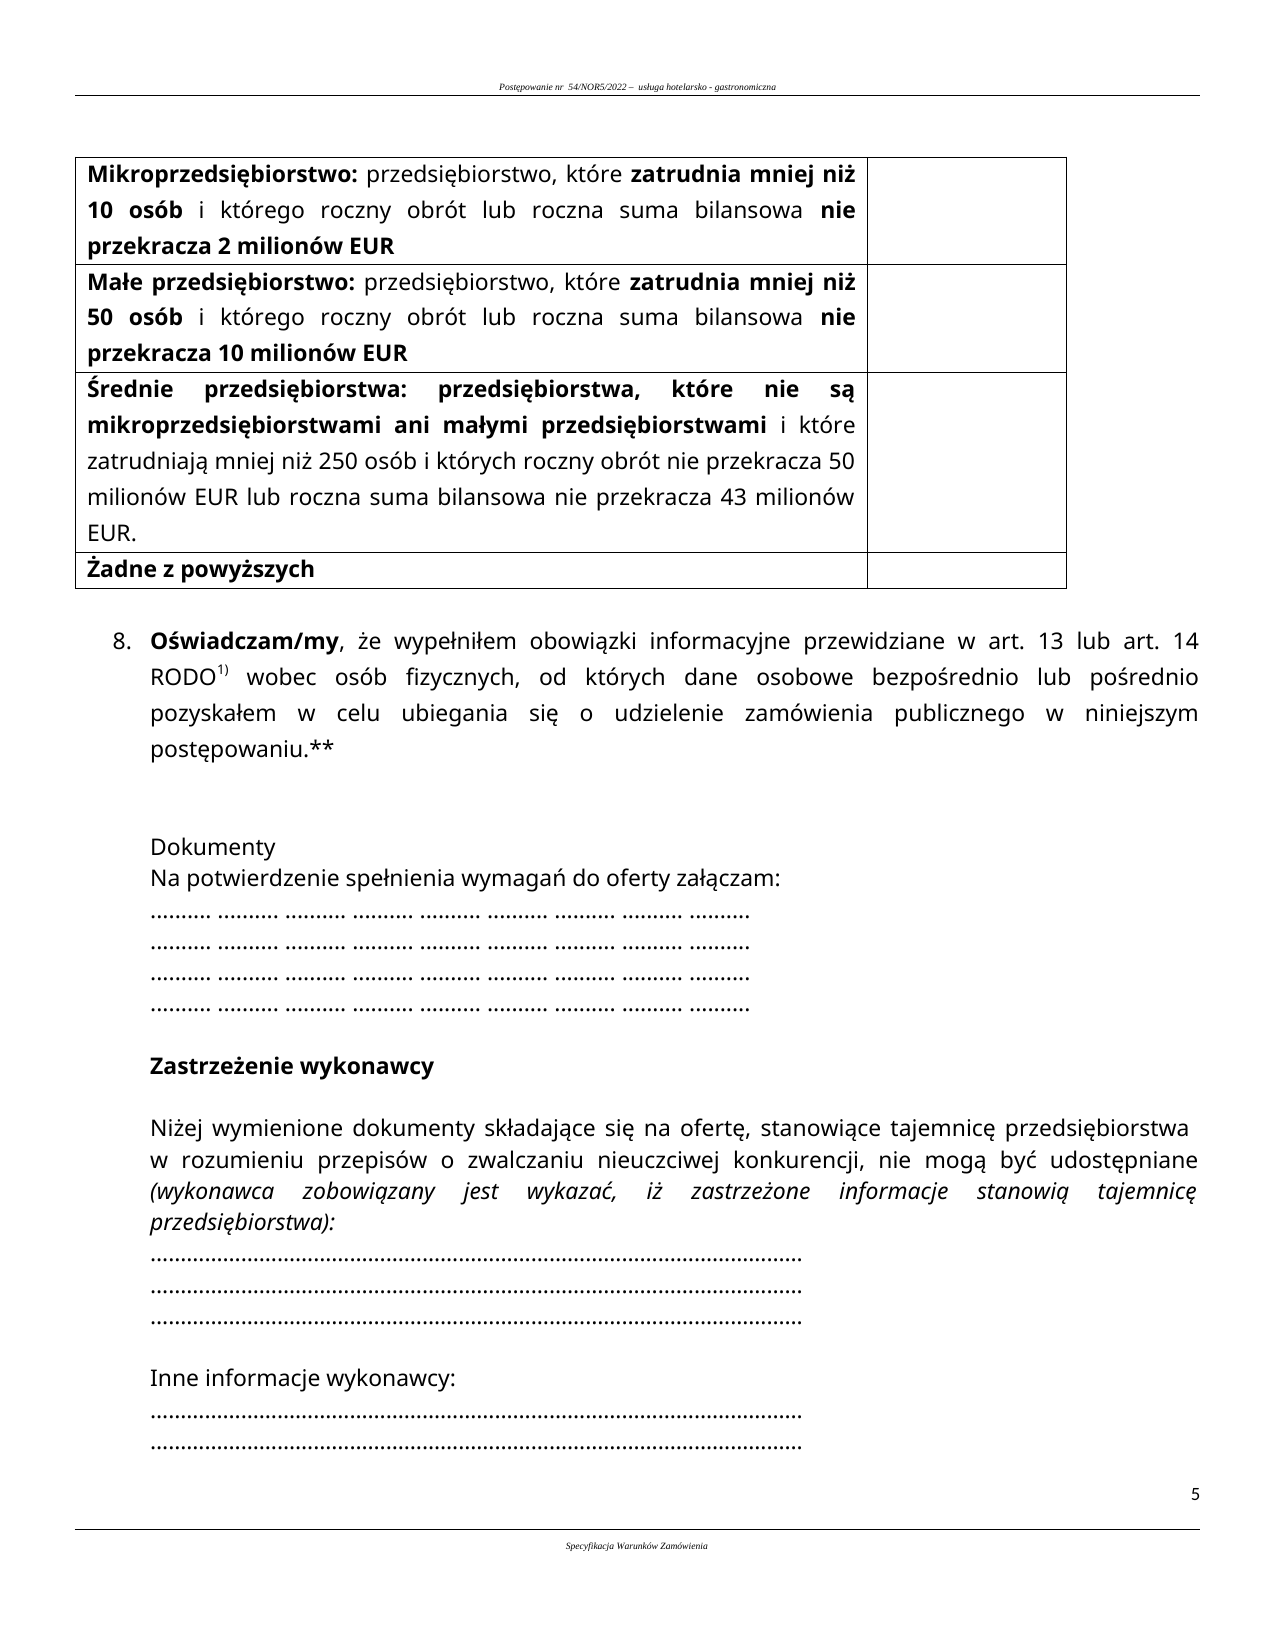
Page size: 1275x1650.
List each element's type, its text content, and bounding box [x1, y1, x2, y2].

table_cell Średnie przedsiębiorstwa: przedsiębiorstwa, które nie są mikroprzedsiębiorstwami ani małymi przedsiębiorstwami i które zatrudniają mniej niż 250 osób i których roczny obrót nie przekracza 50 milionów EUR lub roczna suma bilansowa nie przekracza 43 milionów EUR. [76, 373, 867, 552]
list Oświadczam/my, że wypełniłem obowiązki informacyjne przewidziane w art. 13 lub art. 14 RODO1) wobec osób fizycznych, od których dane osobowe bezpośrednio lub pośrednio pozyskałem w celu ubiegania się o udzielenie zamówienia publicznego w niniejszym postępowaniu.** [112, 625, 1200, 764]
table_cell Żadne z powyższych [76, 553, 867, 588]
text ……………………………………………………………………………………………… [150, 1268, 1200, 1300]
text ……………………………………………………………………………………………… [150, 1393, 1200, 1425]
text .......... .......... .......... .......... .......... .......... .......... .......... .......... [150, 925, 1200, 956]
table_header [868, 158, 1066, 264]
text Zastrzeżenie wykonawcy [150, 1050, 1200, 1081]
text Na potwierdzenie spełnienia wymagań do oferty załączam: [150, 862, 1200, 893]
text .......... .......... .......... .......... .......... .......... .......... .......... .......... [150, 987, 1200, 1018]
text ……………………………………………………………………………………………… [150, 1237, 1200, 1268]
text .......... .......... .......... .......... .......... .......... .......... .......... .......... [150, 956, 1200, 987]
text Niżej wymienione dokumenty składające się na ofertę, stanowiące tajemnicę przedsiębiorstwa w rozumieniu przepisów o zwalczaniu nieuczciwej konkurencji, nie mogą być udostępniane (wykonawca zobowiązany jest wykazać, iż zastrzeżone informacje stanowią tajemnicę przedsiębiorstwa): [150, 1112, 1200, 1237]
text ……………………………………………………………………………………………… [150, 1300, 1200, 1331]
text .......... .......... .......... .......... .......... .......... .......... .......... .......... [150, 893, 1200, 925]
table_cell [868, 265, 1066, 372]
text Dokumenty [150, 831, 1200, 862]
table_cell [868, 373, 1066, 552]
table_cell Małe przedsiębiorstwo: przedsiębiorstwo, które zatrudnia mniej niż 50 osób i którego roczny obrót lub roczna suma bilansowa nie przekracza 10 milionów EUR [76, 265, 867, 372]
table_header Mikroprzedsiębiorstwo: przedsiębiorstwo, które zatrudnia mniej niż 10 osób i którego roczny obrót lub roczna suma bilansowa nie przekracza 2 milionów EUR [76, 158, 867, 264]
text Inne informacje wykonawcy: [150, 1362, 1200, 1393]
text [150, 1425, 1200, 1456]
table_cell [868, 553, 1066, 588]
